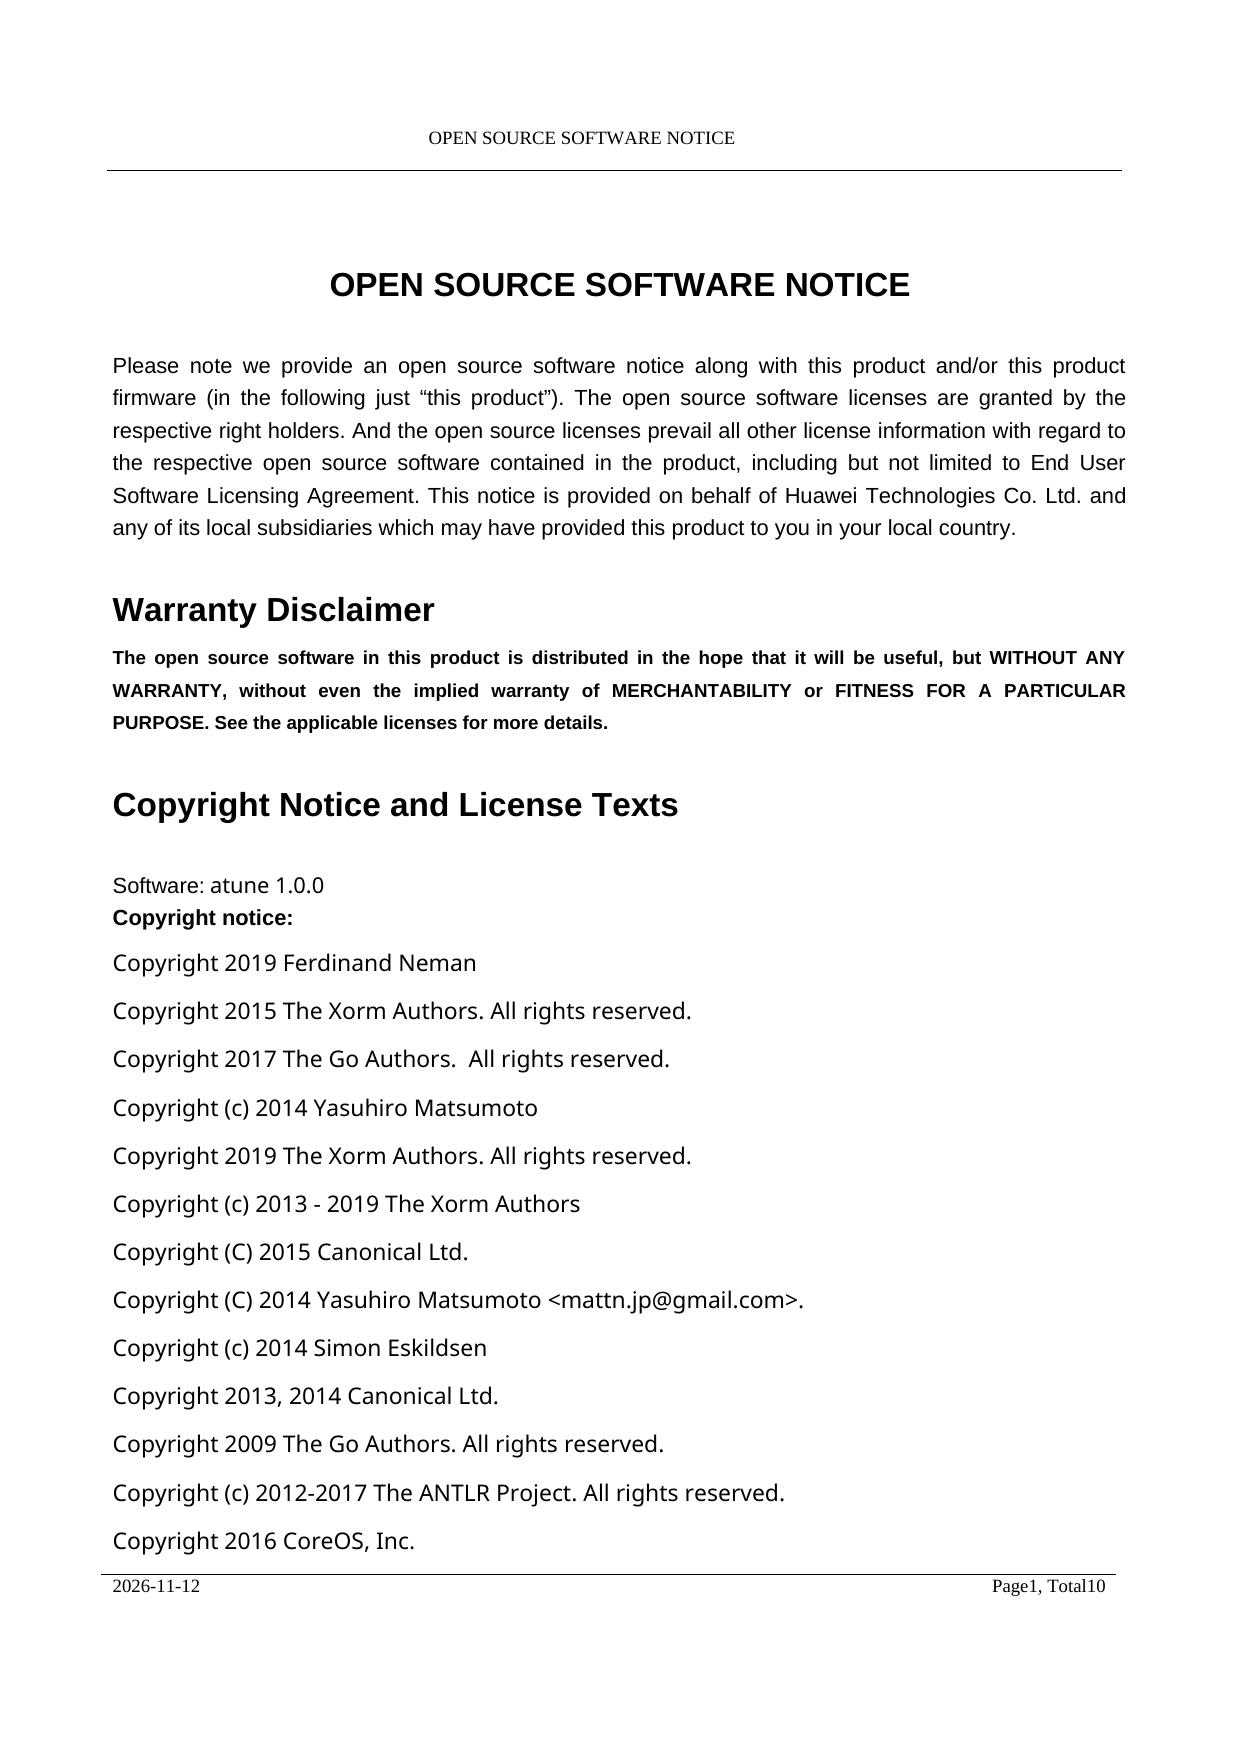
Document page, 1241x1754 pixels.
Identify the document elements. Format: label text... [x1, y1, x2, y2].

text Copyright 2016 CoreOS, Inc. [112, 1524, 1128, 1557]
text Copyright 2013, 2014 Canonical Ltd. [112, 1380, 1128, 1412]
text Software: atune 1.0.0 [112, 869, 1128, 901]
text Copyright 2017 The Go Authors. All rights reserved. [112, 1043, 1128, 1075]
text Copyright 2009 The Go Authors. All rights reserved. [112, 1428, 1128, 1460]
text Warranty Disclaimer [112, 576, 1128, 641]
text Copyright (C) 2014 Yasuhiro Matsumoto <mattn.jp@gmail.com>. [112, 1283, 1128, 1316]
text Copyright 2015 The Xorm Authors. All rights reserved. [112, 995, 1128, 1027]
text Copyright (C) 2015 Canonical Ltd. [112, 1235, 1128, 1268]
text Copyright 2019 The Xorm Authors. All rights reserved. [112, 1139, 1128, 1172]
text Copyright (c) 2013 - 2019 The Xorm Authors [112, 1187, 1128, 1220]
text Copyright notice: [112, 901, 1128, 934]
text Copyright 2019 Ferdinand Neman [112, 947, 1128, 979]
text Copyright (c) 2014 Yasuhiro Matsumoto [112, 1091, 1128, 1123]
text OPEN SOURCE SOFTWARE NOTICE [112, 251, 1128, 316]
text Copyright Notice and License Texts [112, 771, 1128, 836]
text The open source software in this product is distributed in the hope that it will be useful, but WITHOUT ANY WARRANTY, without even the implied warranty of MERCHANTABILITY or FITNESS FOR A PARTICULAR PURPOSE. See the applicable licenses for more details. [112, 641, 1128, 739]
text Please note we provide an open source software notice along with this product and/or this product firmware (in the following just “this product”). The open source software licenses are granted by the respective right holders. And the open source licenses prevail all other license information with regard to the respective open source software contained in the product, including but not limited to End User Software Licensing Agreement. This notice is provided on behalf of Huawei Technologies Co. Ltd. and any of its local subsidiaries which may have provided this product to you in your local country. [112, 349, 1128, 544]
text Copyright (c) 2012-2017 The ANTLR Project. All rights reserved. [112, 1476, 1128, 1508]
text Copyright (c) 2014 Simon Eskildsen [112, 1332, 1128, 1364]
